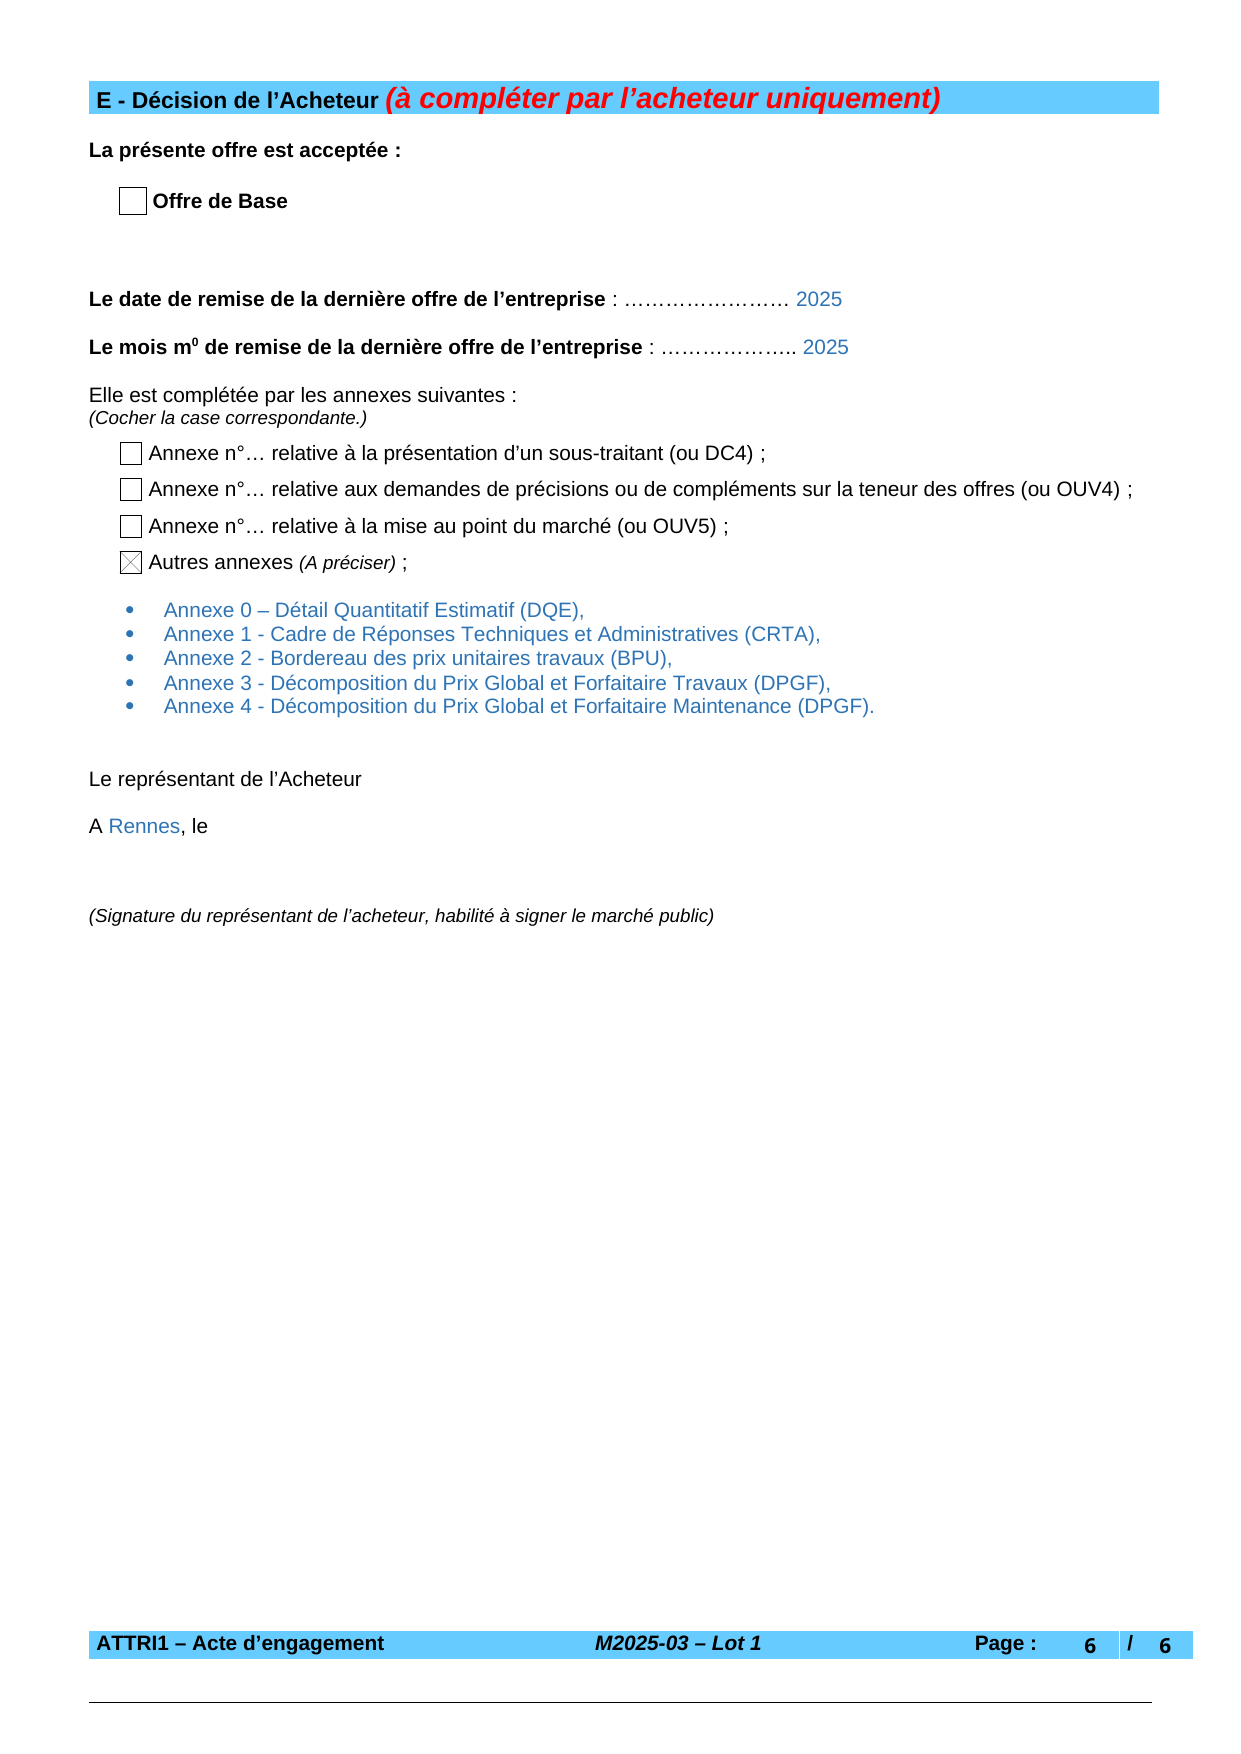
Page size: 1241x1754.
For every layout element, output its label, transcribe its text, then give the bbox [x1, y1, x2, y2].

text (Signature du représentant de l’acheteur, habilité à signer le marché public) [89, 905, 1152, 927]
text Le représentant de l’Acheteur [89, 766, 1152, 790]
text La présente offre est acceptée : [89, 138, 1152, 162]
list Annexe 1 - Cadre de Réponses Techniques et Administratives (CRTA), [126, 622, 1152, 646]
list Annexe 4 - Décomposition du Prix Global et Forfaitaire Maintenance (DPGF). [126, 694, 1152, 718]
text Annexe n°… relative aux demandes de précisions ou de compléments sur la teneur des offres (ou OUV4) ; [119, 477, 1152, 501]
list Annexe 0 – Détail Quantitatif Estimatif (DQE), [126, 598, 1152, 622]
text Autres annexes (A préciser) ; [119, 550, 1152, 574]
text Offre de Base [89, 186, 1152, 215]
text Annexe n°… relative à la mise au point du marché (ou OUV5) ; [119, 514, 1152, 538]
text (Cocher la case correspondante.) [89, 407, 1152, 428]
table_header E - Décision de l’Acheteur (à compléter par l’acheteur uniquement) [89, 81, 1159, 114]
text Annexe n°… relative à la présentation d’un sous-traitant (ou DC4) ; [119, 441, 1152, 465]
text Le date de remise de la dernière offre de l’entreprise : …………………… 2025 [89, 287, 1152, 311]
list Annexe 2 - Bordereau des prix unitaires travaux (BPU), [126, 646, 1152, 670]
text Elle est complétée par les annexes suivantes : [89, 383, 1152, 407]
list Annexe 3 - Décomposition du Prix Global et Forfaitaire Travaux (DPGF), [126, 670, 1152, 694]
text Le mois m0 de remise de la dernière offre de l’entreprise : ……………….. 2025 [89, 335, 1152, 359]
text A Rennes, le [89, 814, 1152, 838]
